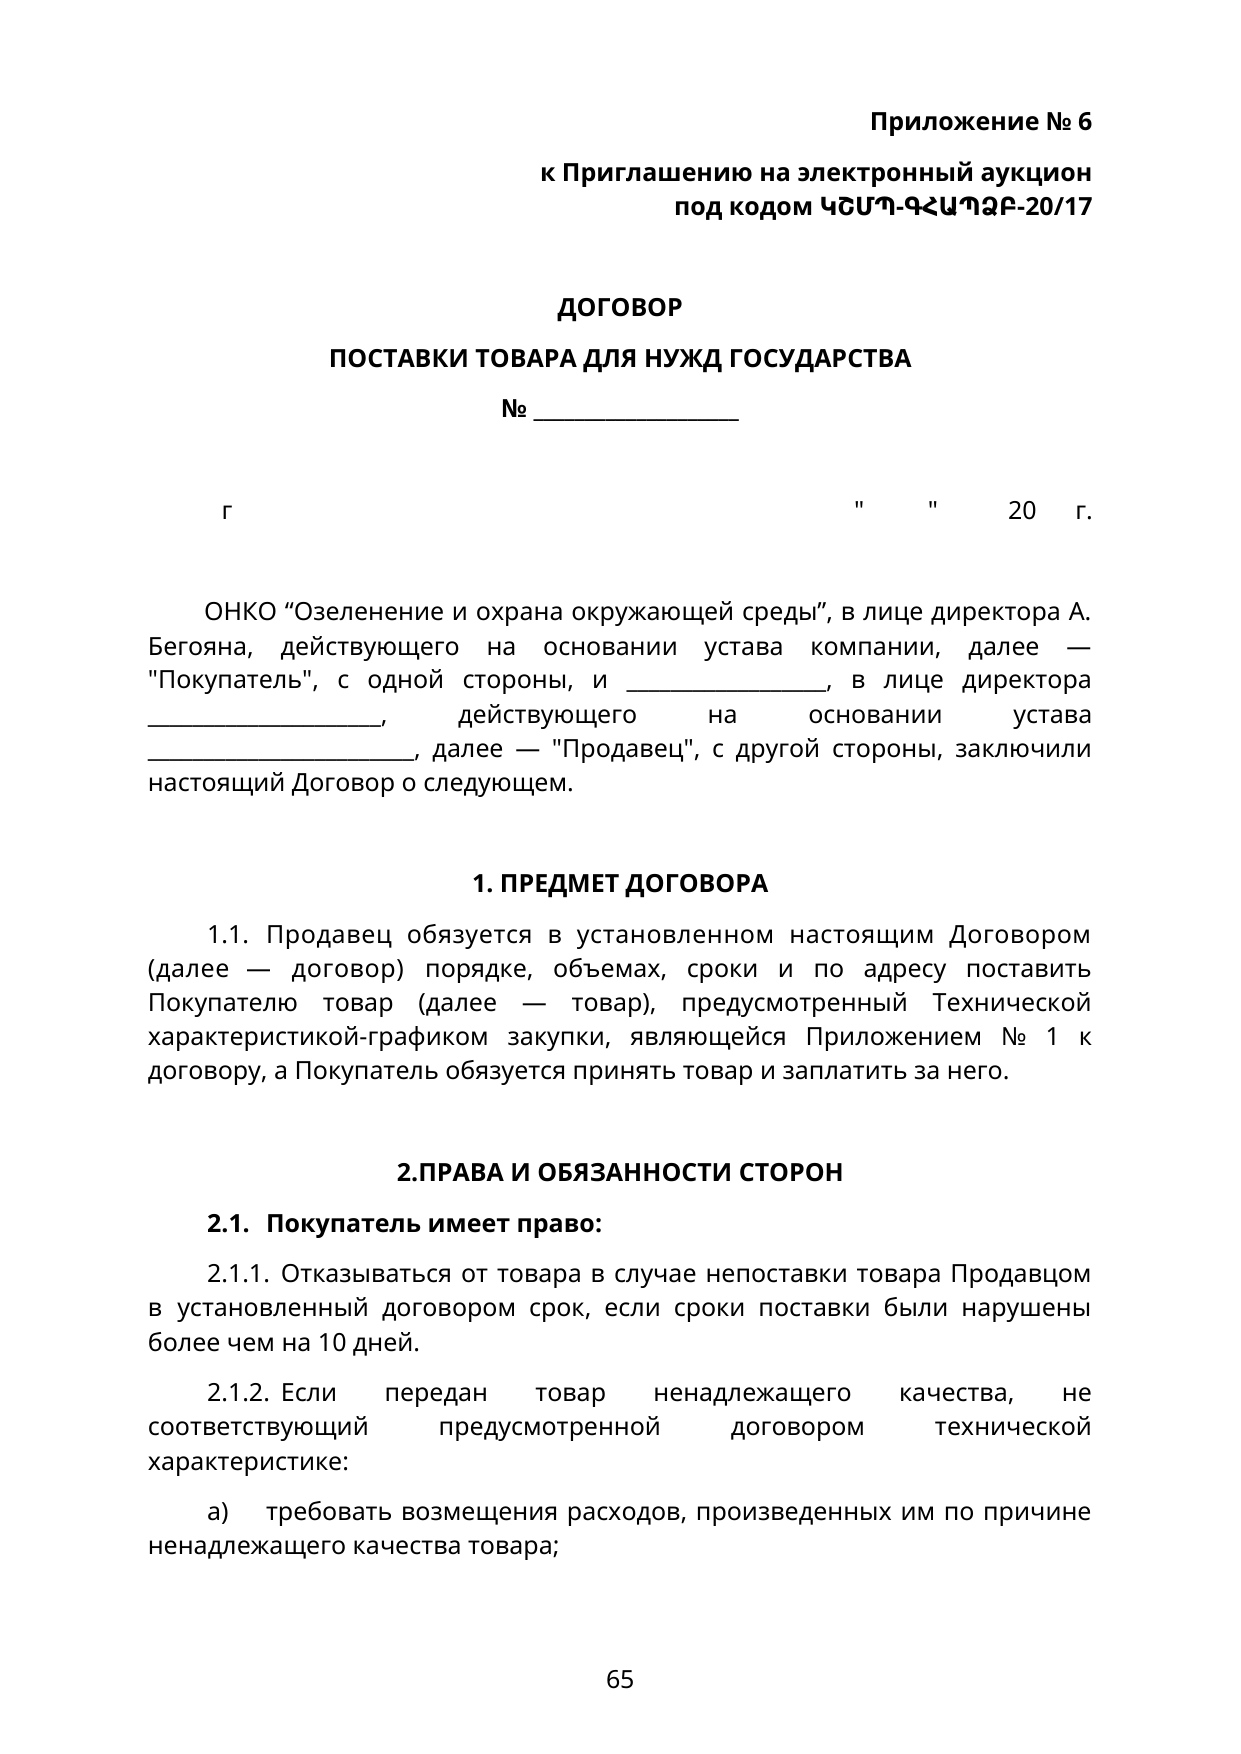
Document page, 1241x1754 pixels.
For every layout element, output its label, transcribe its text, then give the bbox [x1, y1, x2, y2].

text а) требовать возмещения расходов, произведенных им по причине ненадлежащего качества товара; [148, 1494, 1092, 1562]
text 1. ПРЕДМЕТ ДОГОВОРА [148, 866, 1092, 900]
text 2.1.1. Отказываться от товара в случае непоставки товара Продавцом в установленный договором срок, если сроки поставки были нарушены более чем на 10 дней. [148, 1256, 1092, 1358]
text к Приглашению на электронный аукцион под кодом ԿՇՄՊ-ԳՀԱՊՁԲ-20/17 [148, 154, 1092, 222]
text 2.1. Покупатель имеет право: [148, 1205, 1092, 1239]
table_header " " 20 г. [620, 493, 1104, 543]
text ОНКО “Озеленение и охрана окружающей среды”, в лице директора А. Бегояна, действующего на основании устава компании, далее — "Покупатель", с одной стороны, и __________________, в лице директора _____________________, действующего на основании устава ________________________, далее — "Продавец", с другой стороны, заключили настоящий Договор о следующем. [148, 594, 1092, 798]
text 2.ПРАВА И ОБЯЗАННОСТИ СТОРОН [148, 1154, 1092, 1188]
text ПОСТАВКИ ТОВАРА ДЛЯ НУЖД ГОСУДАРСТВА [133, 340, 1092, 374]
text ДОГОВОР [133, 290, 1092, 324]
text 2.1.2. Если передан товар ненадлежащего качества, не соответствующий предусмотренной договором технической характеристике: [148, 1375, 1092, 1477]
text № ____________________ [133, 391, 1092, 425]
table_header г [136, 493, 620, 543]
text 1.1. Продавец обязуется в установленном настоящим Договором (далее — договор) порядке, объемах, сроки и по адресу поставить Покупателю товар (далее — товар), предусмотренный Технической характеристикой-графиком закупки, являющейся Приложением № 1 к договору, а Покупатель обязуется принять товар и заплатить за него. [148, 917, 1092, 1087]
text Приложение № 6 [148, 103, 1092, 137]
